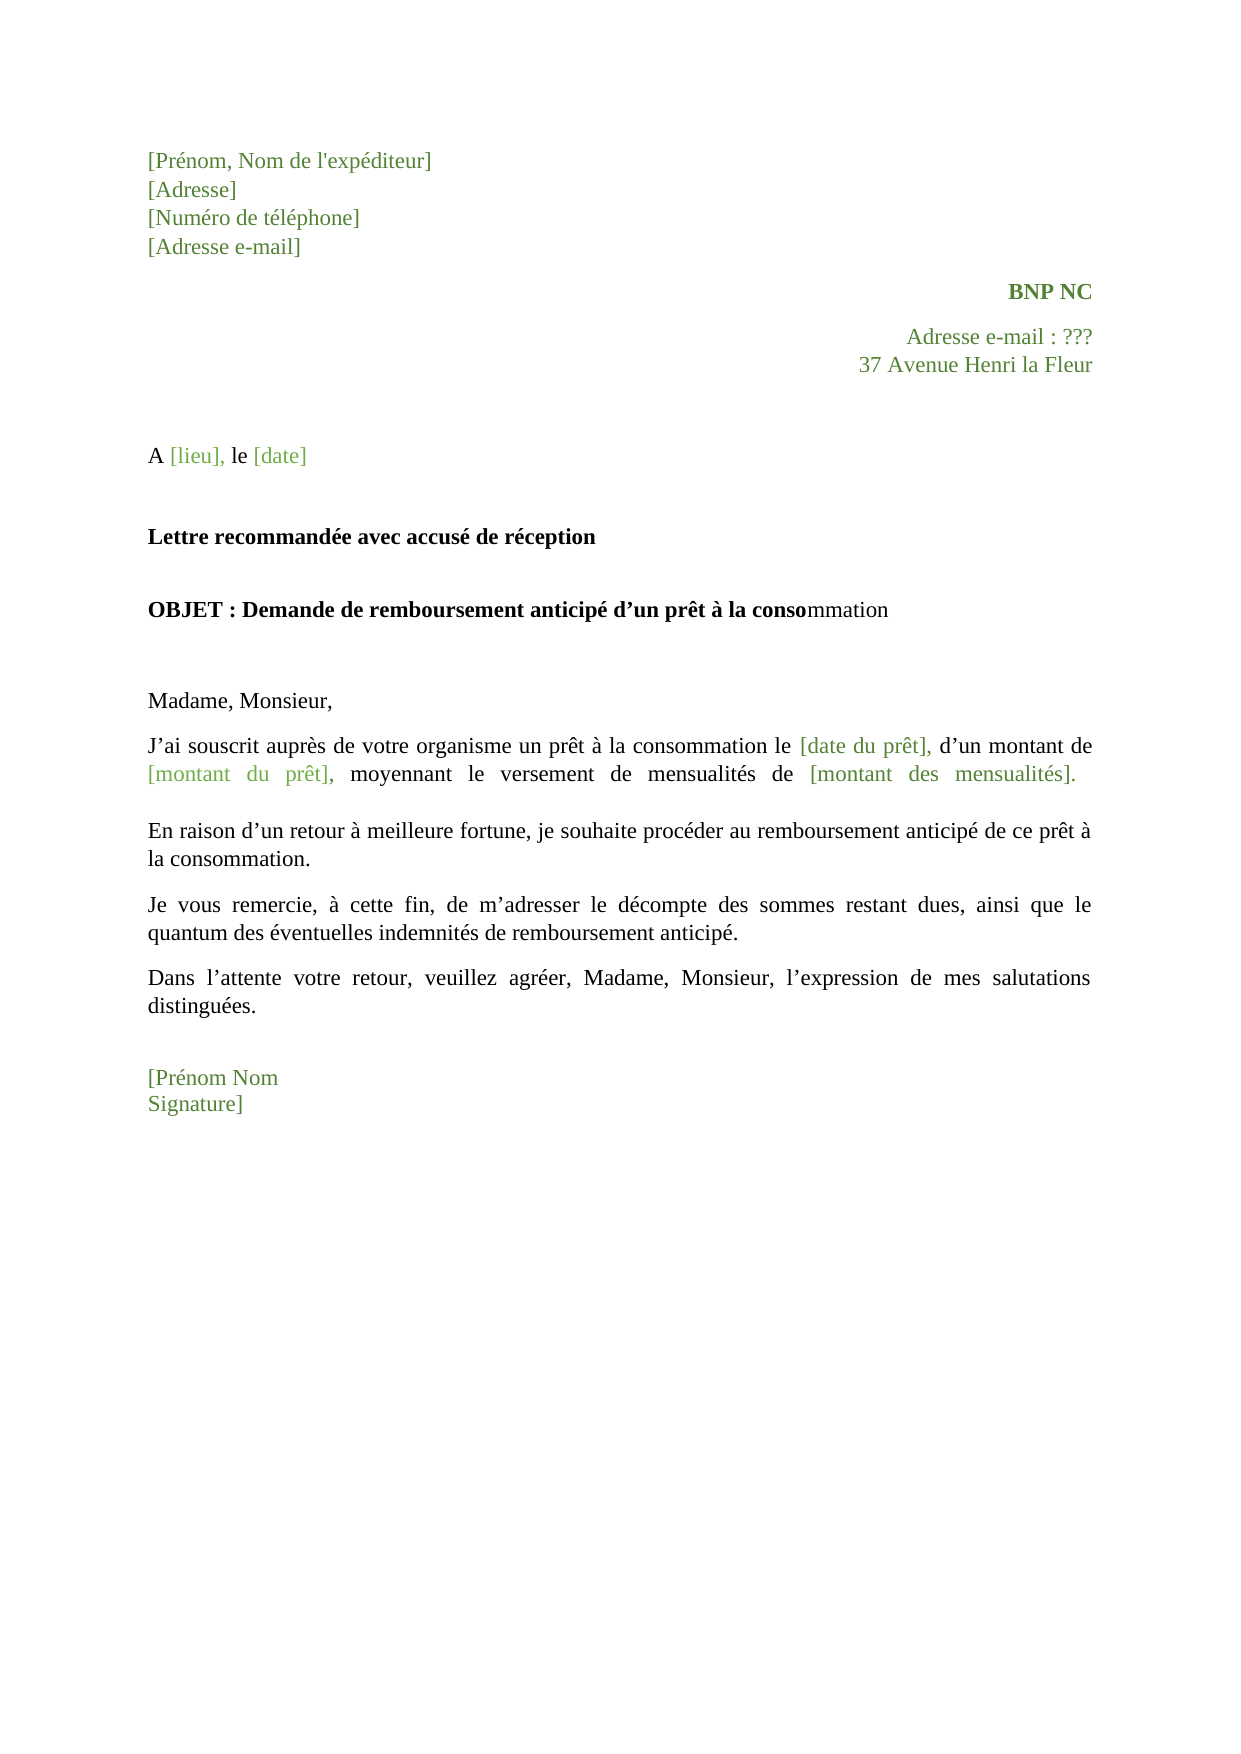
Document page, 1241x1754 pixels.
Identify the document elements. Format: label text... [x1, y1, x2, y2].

text J’ai souscrit auprès de votre organisme un prêt à la consommation le [date du prêt], d’un montant de [montant du prêt], moyennant le versement de mensualités de [montant des mensualités]. En raison d’un retour à meilleure fortune, je souhaite procéder au remboursement anticipé de ce prêt à la consommation. [148, 732, 1093, 872]
text Je vous remercie, à cette fin, de m’adresser le décompte des sommes restant dues, ainsi que le quantum des éventuelles indemnités de remboursement anticipé. [148, 891, 1093, 945]
text Madame, Monsieur, [148, 687, 1093, 713]
text [Prénom, Nom de l'expéditeur] [Adresse] [Numéro de téléphone] [Adresse e-mail] [148, 148, 1093, 259]
text Signature] [148, 1090, 1093, 1117]
text Lettre recommandée avec accusé de réception [148, 494, 1093, 549]
text A [lieu], le [date] [148, 442, 1093, 468]
text BNP NC [148, 278, 1093, 304]
text Dans l’attente votre retour, veuillez agréer, Madame, Monsieur, l’expression de mes salutations distinguées. [148, 964, 1093, 1019]
text [Prénom Nom [148, 1038, 1093, 1090]
text Adresse e-mail : ??? 37 Avenue Henri la Fleur [148, 323, 1093, 378]
text OBJET : Demande de remboursement anticipé d’un prêt à la consommation [148, 568, 1093, 623]
